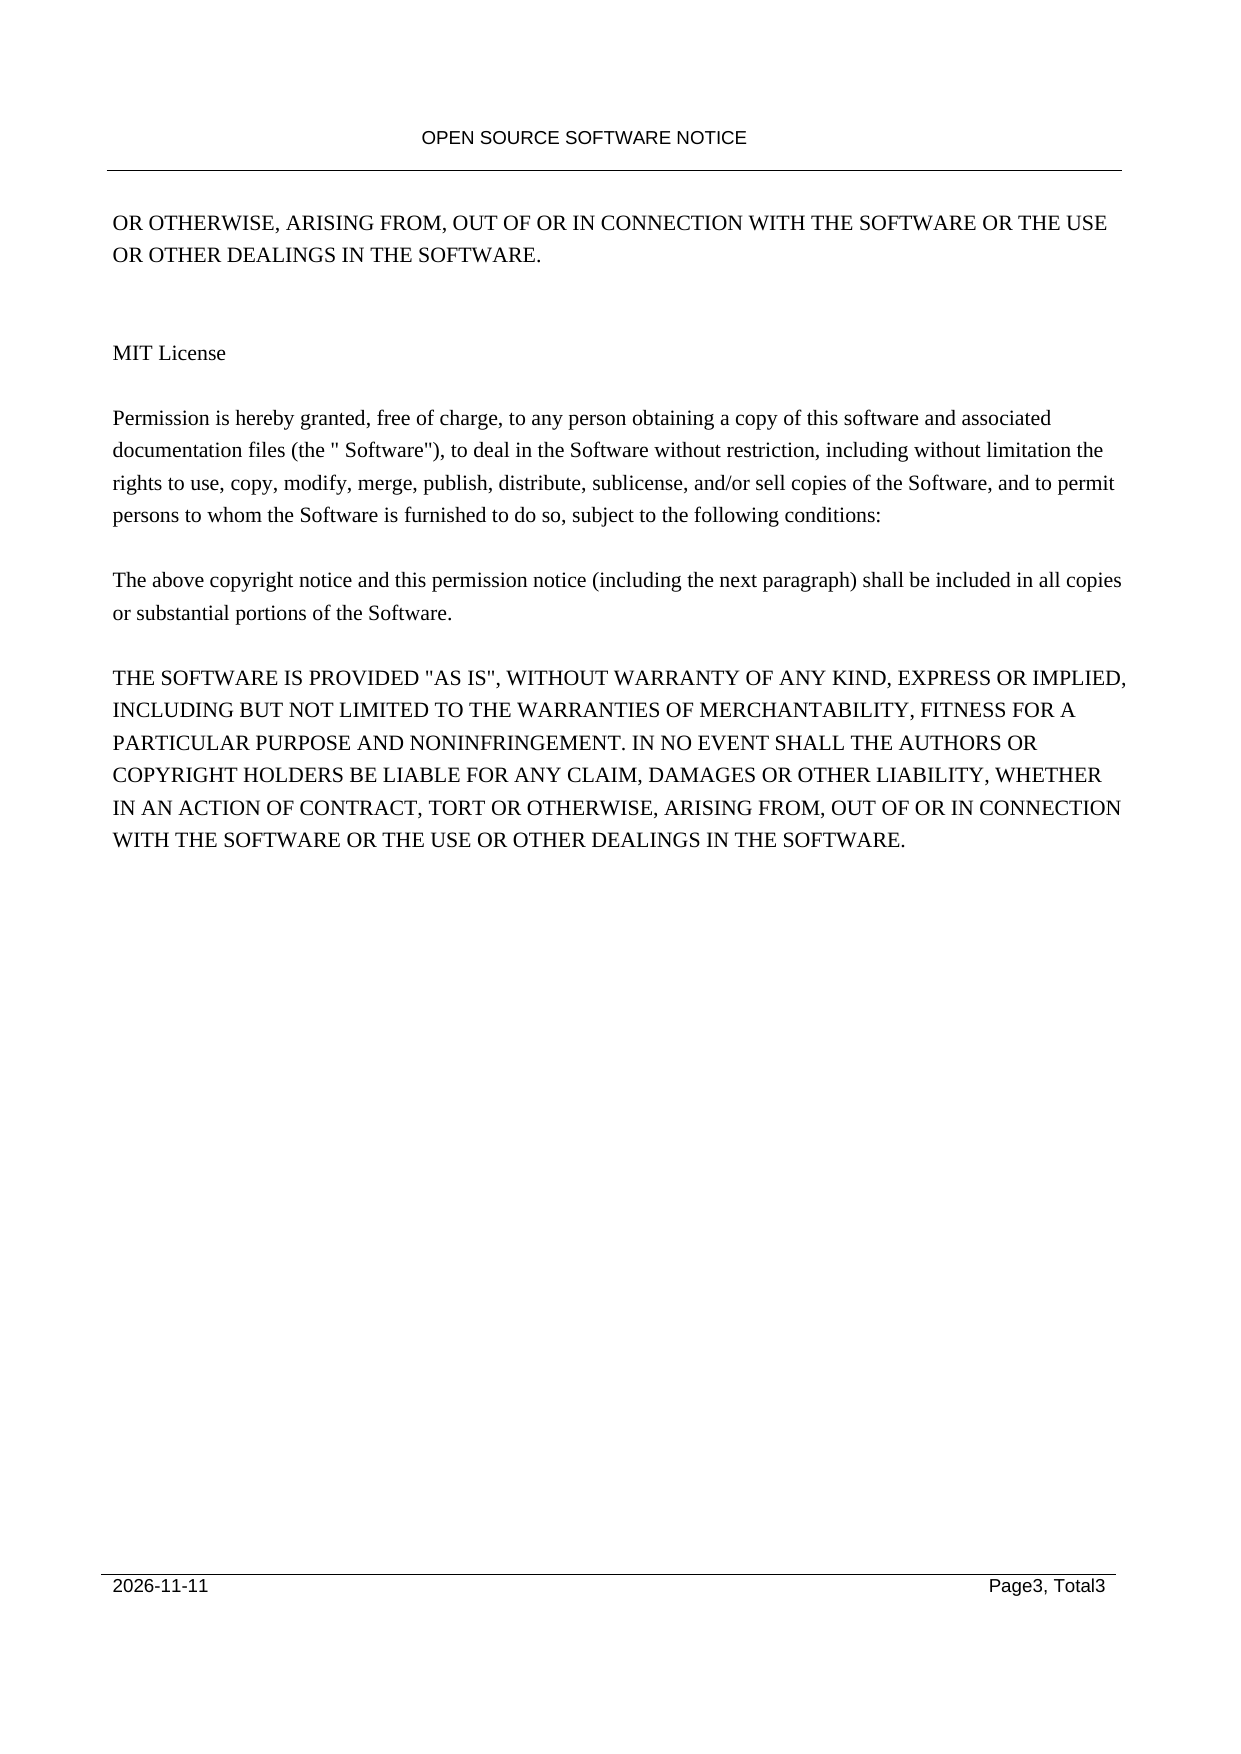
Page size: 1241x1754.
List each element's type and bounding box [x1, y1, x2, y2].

text [112, 206, 1128, 889]
